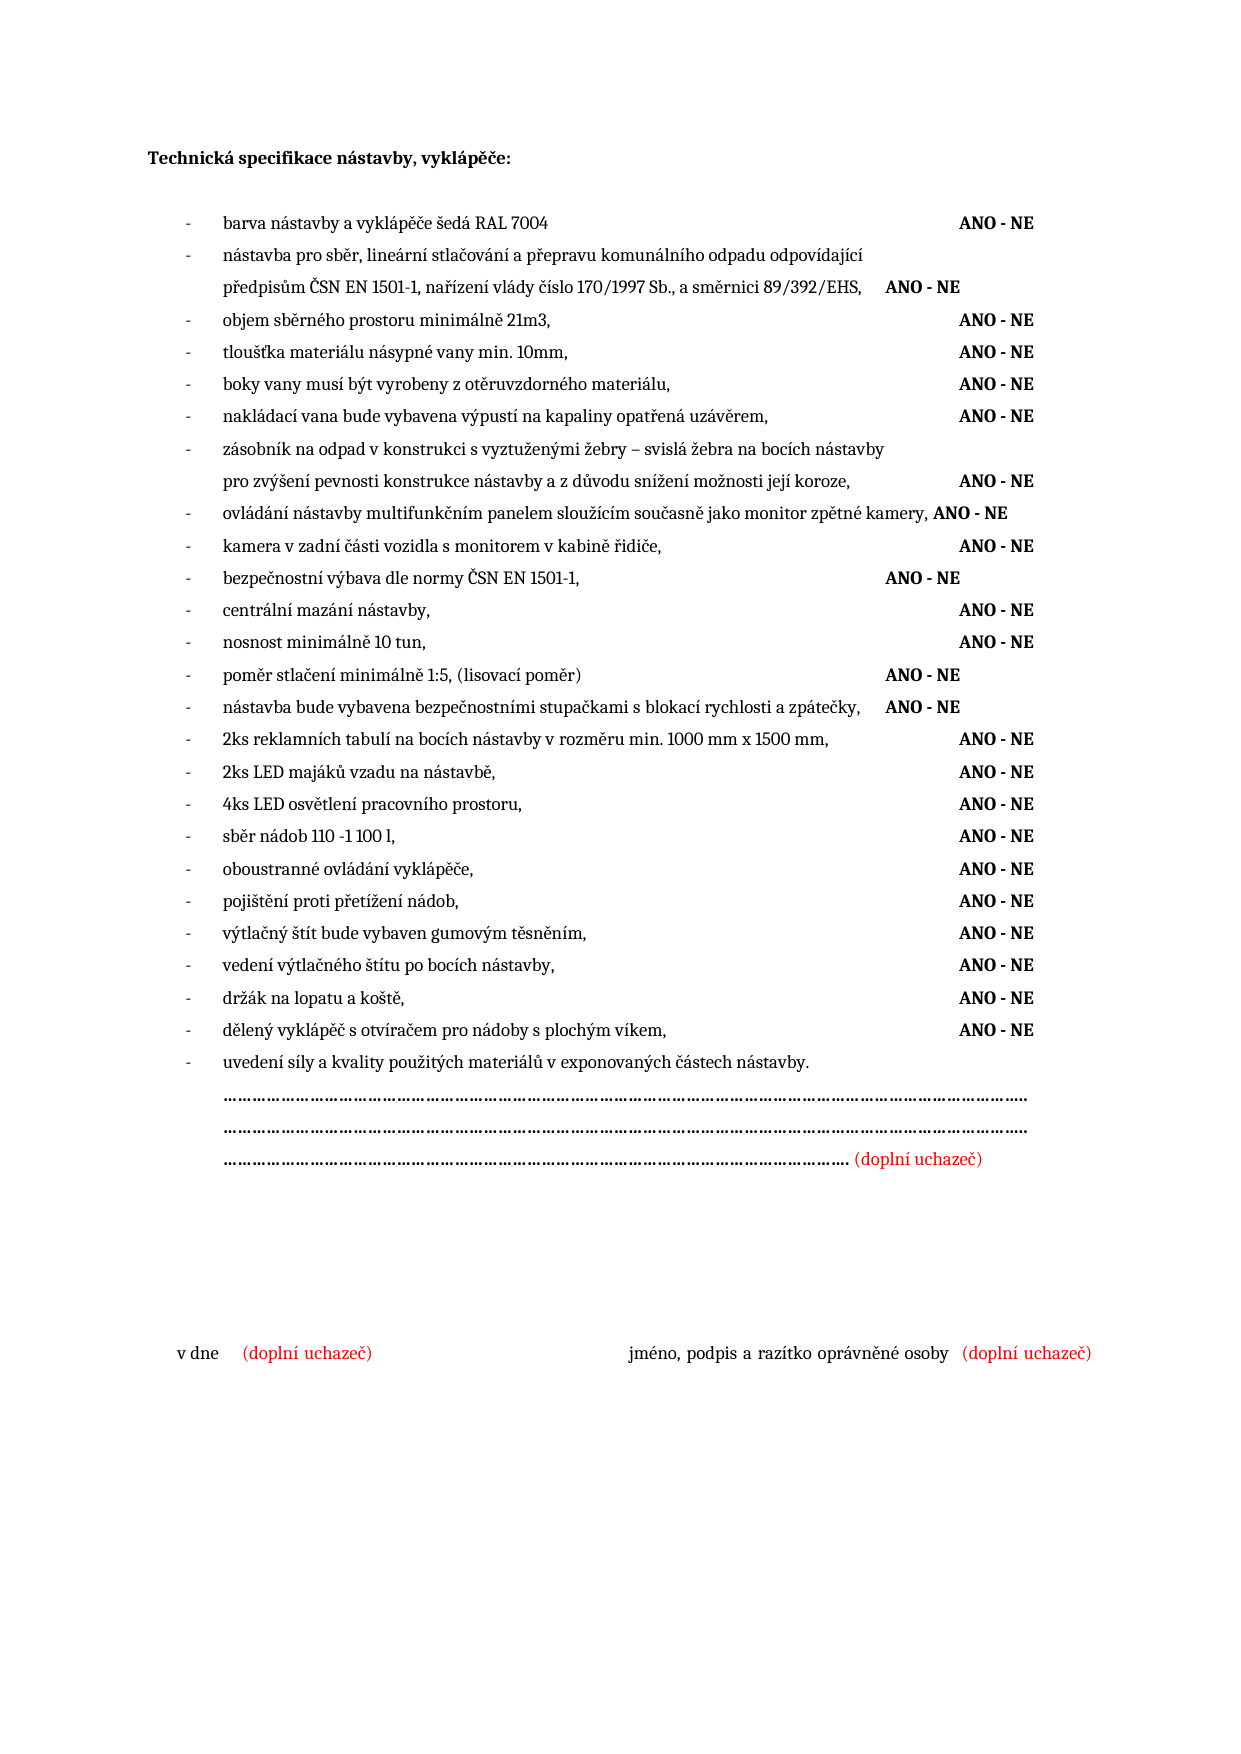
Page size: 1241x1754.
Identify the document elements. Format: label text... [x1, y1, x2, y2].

text předpisům ČSN EN 1501-1, nařízení vlády číslo 170/1997 Sb., a směrnici 89/392/EHS, ANO - NE [223, 277, 1093, 298]
text ………………………………………………………………………………………………………………………………………………….. [223, 1084, 1093, 1106]
list uvedení síly a kvality použitých materiálů v exponovaných částech nástavby. [185, 1052, 1093, 1073]
list sběr nádob 110 -1 100 l, ANO - NE [185, 826, 1093, 847]
list centrální mazání nástavby, ANO - NE [185, 600, 1093, 621]
list nástavba pro sběr, lineární stlačování a přepravu komunálního odpadu odpovídající [185, 244, 1093, 266]
list zásobník na odpad v konstrukci s vyztuženými žebry – svislá žebra na bocích nástavby [185, 438, 1093, 460]
list 2ks LED majáků vzadu na nástavbě, ANO - NE [185, 761, 1093, 783]
list nakládací vana bude vybavena výpustí na kapaliny opatřená uzávěrem, ANO - NE [185, 406, 1093, 427]
list nástavba bude vybavena bezpečnostními stupačkami s blokací rychlosti a zpátečky, ANO - NE [185, 697, 1093, 718]
list výtlačný štít bude vybaven gumovým těsněním, ANO - NE [185, 923, 1093, 944]
list poměr stlačení minimálně 1:5, (lisovací poměr) ANO - NE [185, 664, 1093, 686]
text ………………………………………………………………………………………………………………………………………………….. [223, 1116, 1093, 1138]
list objem sběrného prostoru minimálně 21m3, ANO - NE [185, 309, 1093, 331]
list ovládání nástavby multifunkčním panelem sloužícím současně jako monitor zpětné kamery, ANO - NE [185, 503, 1093, 524]
list bezpečnostní výbava dle normy ČSN EN 1501-1, ANO - NE [185, 567, 1093, 589]
text …………………………………………………………………………………………………………………. (doplní uchazeč) [223, 1149, 1093, 1170]
text v dne (doplní uchazeč) jméno, podpis a razítko oprávněné osoby (doplní uchazeč) [177, 1342, 1093, 1383]
text pro zvýšení pevnosti konstrukce nástavby a z důvodu snížení možnosti její koroze, ANO - NE [223, 471, 1093, 492]
list boky vany musí být vyrobeny z otěruvzdorného materiálu, ANO - NE [185, 374, 1093, 395]
list kamera v zadní části vozidla s monitorem v kabině řidiče, ANO - NE [185, 535, 1093, 557]
list vedení výtlačného štítu po bocích nástavby, ANO - NE [185, 955, 1093, 976]
list oboustranné ovládání vyklápěče, ANO - NE [185, 858, 1093, 879]
list pojištění proti přetížení nádob, ANO - NE [185, 890, 1093, 912]
list tloušťka materiálu násypné vany min. 10mm, ANO - NE [185, 341, 1093, 363]
list držák na lopatu a koště, ANO - NE [185, 987, 1093, 1009]
list dělený vyklápěč s otvíračem pro nádoby s plochým víkem, ANO - NE [185, 1019, 1093, 1041]
list 2ks reklamních tabulí na bocích nástavby v rozměru min. 1000 mm x 1500 mm, ANO - NE [185, 729, 1093, 750]
list 4ks LED osvětlení pracovního prostoru, ANO - NE [185, 793, 1093, 815]
text Technická specifikace nástavby, vyklápěče: [148, 148, 1093, 169]
list barva nástavby a vyklápěče šedá RAL 7004 ANO - NE [185, 212, 1093, 234]
list nosnost minimálně 10 tun, ANO - NE [185, 632, 1093, 653]
